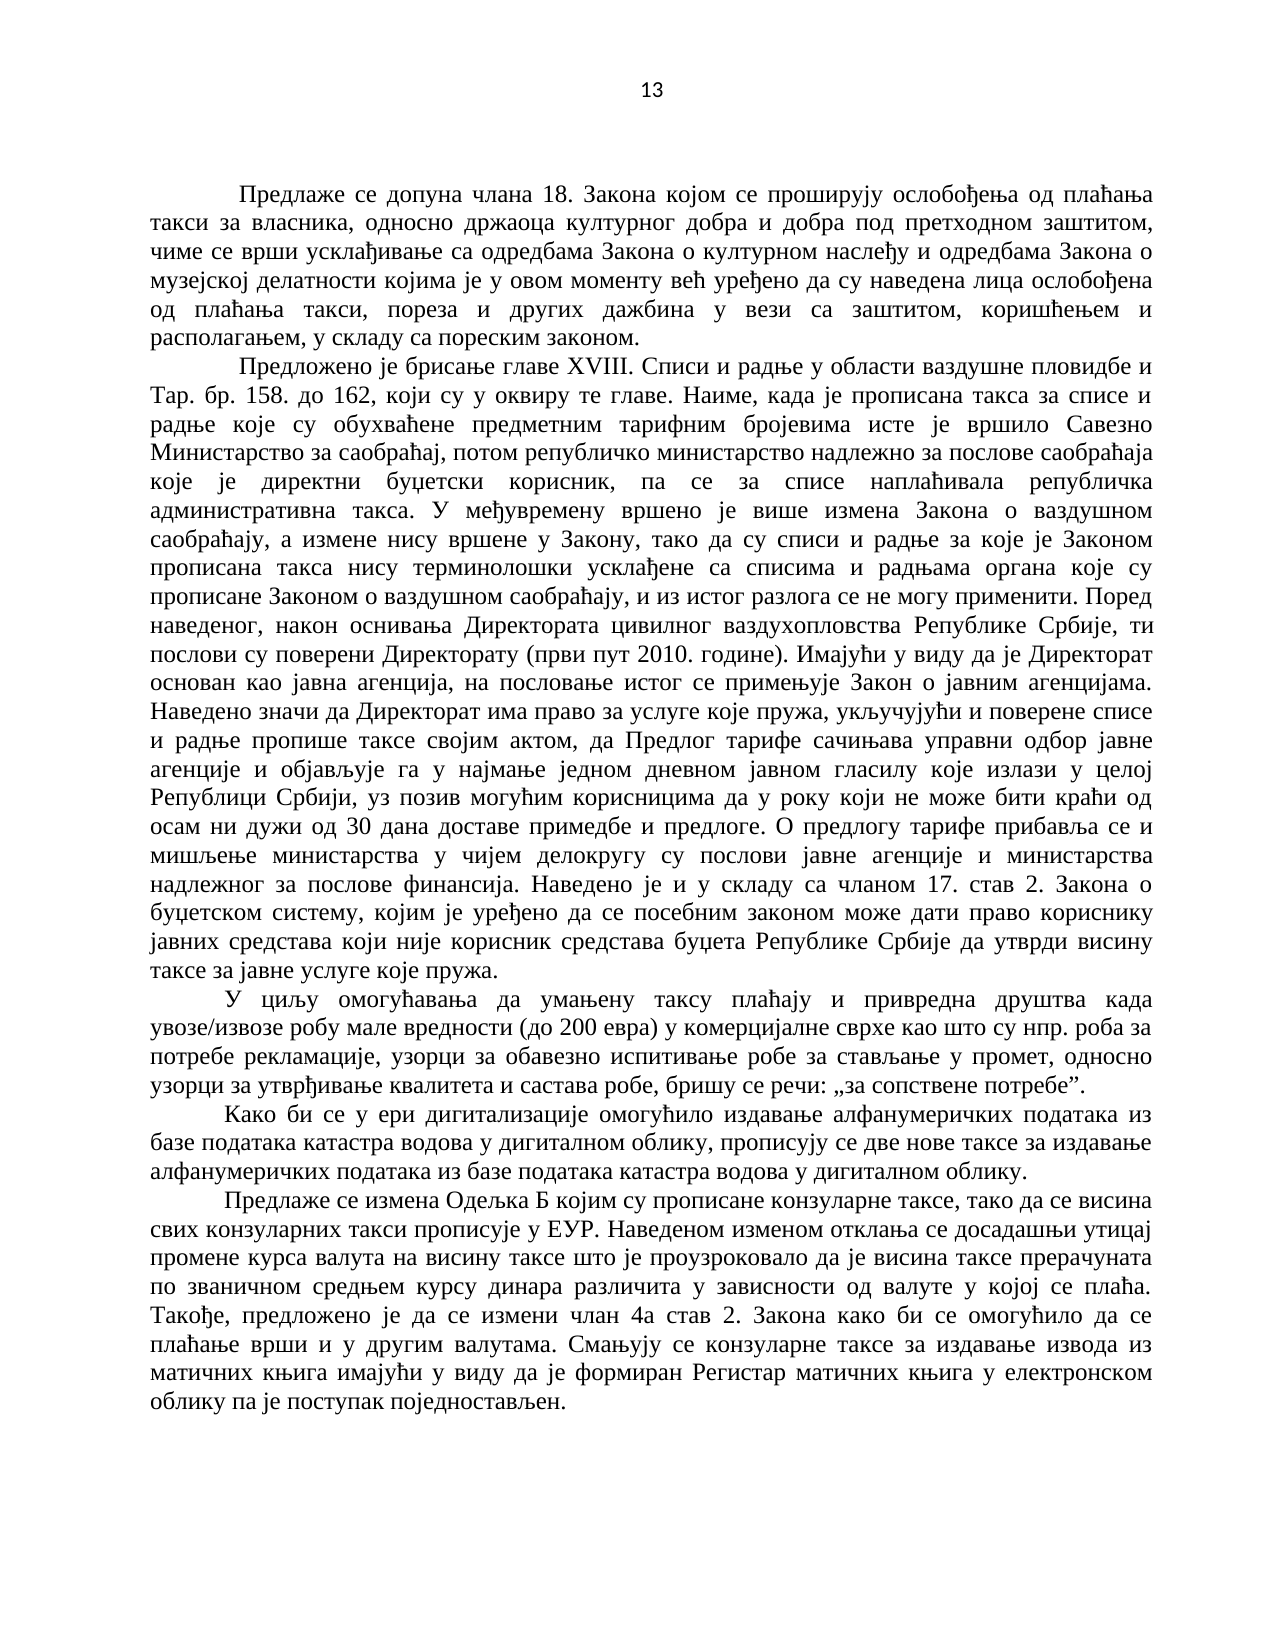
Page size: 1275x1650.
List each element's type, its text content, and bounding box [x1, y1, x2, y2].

text У циљу омогућавања да умањену таксу плаћају и привредна друштва када увозе/извозе робу мале вредности (до 200 евра) у комерцијалне сврхе као што су нпр. роба за потребе рекламације, узорци за обавезно испитивање робе за стављање у промет, односно узорци за утврђивање квалитета и састава робе, бришу се речи: „за сопствене потребеˮ. [150, 984, 1153, 1099]
text Предлаже се допуна члана 18. Закона којом се проширују ослобођења од плаћања такси за власника, односно држаоца културног добра и добра под претходном заштитом, чиме се врши усклађивање са одредбама Закона о културном наслеђу и одредбама Закона о музејској делатности којима је у овом моменту већ уређено да су наведена лица ослобођена од плаћања такси, пореза и других дажбина у вези са заштитом, коришћењем и располагањем, у складу са пореским законом. [150, 179, 1154, 351]
text Предложено је брисање главе XVIII. Списи и радње у области ваздушне пловидбе и Тар. бр. 158. до 162, који су у оквиру те главе. Наиме, када је прописана такса за списе и радње које су обухваћене предметним тарифним бројевима исте је вршило Савезно Министарство за саобраћај, потом републичко министарство надлежно за послове саобраћаја које је директни буџетски корисник, па се за списе наплаћивала републичка административна такса. У међувремену вршено је више измена Закона о ваздушном саобраћају, а измене нису вршене у Закону, тако да су списи и радње за које је Законом прописана такса нису терминолошки усклађене са списима и радњама органа које су прописане Законом о ваздушном саобраћају, и из истог разлога се не могу применити. Поред наведеног, након оснивања Директората цивилног ваздухопловства Републике Србије, ти послови су поверени Директорату (први пут 2010. године). Имајући у виду да је Директорат основан као јавна агенција, на пословање истог се примењује Закон о јавним агенцијама. Наведено значи да Директорат има право за услуге које пружа, укључујући и поверене списе и радње пропише таксе својим актом, да Предлог тарифе сачињава управни одбор јавне агенције и објављује га у најмање једном дневном јавном гласилу које излази у целој Републици Србији, уз позив могућим корисницима да у року који не може бити краћи од осам ни дужи од 30 дана доставе примедбе и предлоге. О предлогу тарифе прибавља се и мишљење министарства у чијем делокругу су послови јавне агенције и министарства надлежног за послове финансија. Наведено је и у складу са чланом 17. став 2. Закона о буџетском систему, којим је уређено да се посебним законом може дати право кориснику јавних средстава који није корисник средстава буџета Републике Србије да утврди висину таксе за јавне услуге које пружа. [150, 351, 1154, 984]
text Предлаже се измена Одељка Б којим су прописане конзуларне таксе, тако да се висина свих конзуларних такси прописује у ЕУР. Наведеном изменом отклања се досадашњи утицај промене курса валута на висину таксе што је проузроковало да је висина таксе прерачуната по званичном средњем курсу динара различита у зависности од валуте у којој се плаћа. Такође, предложено је да се измени члан 4а став 2. Закона како би се омогућило да се плаћање врши и у другим валутама. Смањују се конзуларне таксе за издавање извода из матичних књига имајући у виду да је формиран Регистар матичних књига у електронском облику па је поступак поједностављен. [150, 1185, 1153, 1415]
text Како би се у ери дигитализације омогућило издавање алфанумеричких података из базе података катастра водова у дигиталном облику, прописују се две нове таксе за издавање алфанумеричких података из базе података катастра водова у дигиталном облику. [150, 1099, 1153, 1185]
